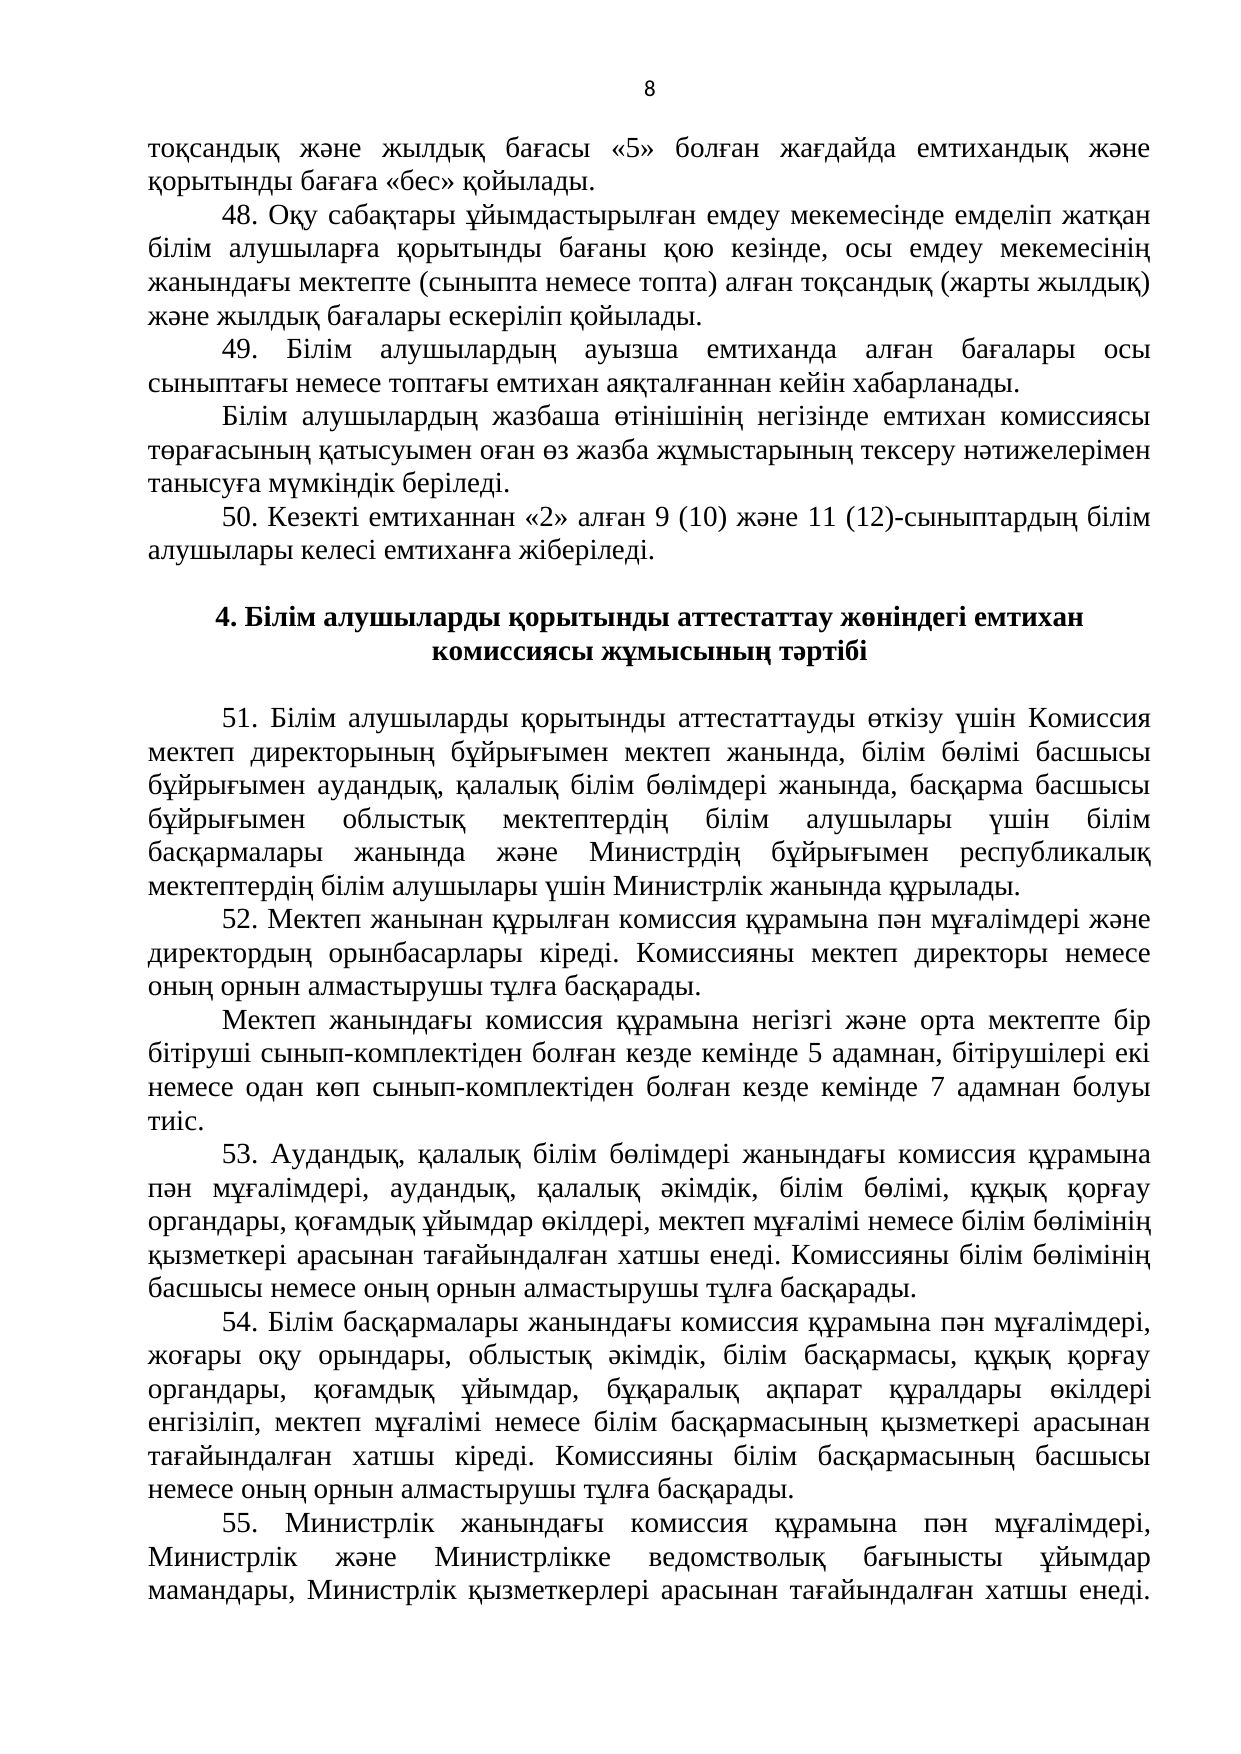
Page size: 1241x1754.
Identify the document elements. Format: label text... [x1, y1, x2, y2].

text 49. Білім алушылардың ауызша емтиханда алған бағалары осы сыныптағы немесе топтағы емтихан аяқталғаннан кейін хабарланады. [148, 331, 1152, 398]
text Білім алушылардың жазбаша өтінішінің негізінде емтихан комиссиясы төрағасының қатысуымен оған өз жазба жұмыстарының тексеру нәтижелерімен танысуға мүмкіндік беріледі. [148, 398, 1152, 499]
text 51. Білім алушыларды қорытынды аттестаттауды өткізу үшін Комиссия мектеп директорының бұйрығымен мектеп жанында, білім бөлімі басшысы бұйрығымен аудандық, қалалық білім бөлімдері жанында, басқарма басшысы бұйрығымен облыстық мектептердің білім алушылары үшін білім басқармалары жанында және Министрдің бұйрығымен республикалық мектептердің білім алушылары үшін Министрлік жанында құрылады. [148, 700, 1152, 901]
text 53. Аудандық, қалалық білім бөлімдері жанындағы комиссия құрамына пән мұғалімдері, аудандық, қалалық әкімдік, білім бөлімі, құқық қорғау органдары, қоғамдық ұйымдар өкілдері, мектеп мұғалімі немесе білім бөлімінің қызметкері арасынан тағайындалған хатшы енеді. Комиссияны білім бөлімінің басшысы немесе оның орнын алмастырушы тұлға басқарады. [148, 1136, 1152, 1304]
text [148, 130, 1152, 197]
text 48. Оқу сабақтары ұйымдастырылған емдеу мекемесінде емделіп жатқан білім алушыларға қорытынды бағаны қою кезінде, осы емдеу мекемесінің жанындағы мектепте (сыныпта немесе топта) алған тоқсандық (жарты жылдық) және жылдық бағалары ескеріліп қойылады. [148, 197, 1152, 331]
text 50. Кезекті емтиханнан «2» алған 9 (10) және 11 (12)-сыныптардың білім алушылары келесі емтиханға жіберіледі. [148, 499, 1152, 566]
text 54. Білім басқармалары жанындағы комиссия құрамына пән мұғалімдері, жоғары оқу орындары, облыстық әкімдік, білім басқармасы, құқық қорғау органдары, қоғамдық ұйымдар, бұқаралық ақпарат құралдары өкілдері енгізіліп, мектеп мұғалімі немесе білім басқармасының қызметкері арасынан тағайындалған хатшы кіреді. Комиссияны білім басқармасының басшысы немесе оның орнын алмастырушы тұлға басқарады. [148, 1304, 1152, 1505]
text Мектеп жанындағы комиссия құрамына негізгі және орта мектепте бір бітіруші сынып-комплектіден болған кезде кемінде 5 адамнан, бітірушілері екі немесе одан көп сынып-комплектіден болған кезде кемінде 7 адамнан болуы тиіс. [148, 1002, 1152, 1136]
text 4. Білім алушыларды қорытынды аттестаттау жөніндегі емтихан комиссиясы жұмысының тәртібі [148, 599, 1152, 667]
text 52. Мектеп жанынан құрылған комиссия құрамына пән мұғалімдері және директордың орынбасарлары кіреді. Комиссияны мектеп директоры немесе оның орнын алмастырушы тұлға басқарады. [148, 901, 1152, 1002]
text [148, 1505, 1152, 1606]
